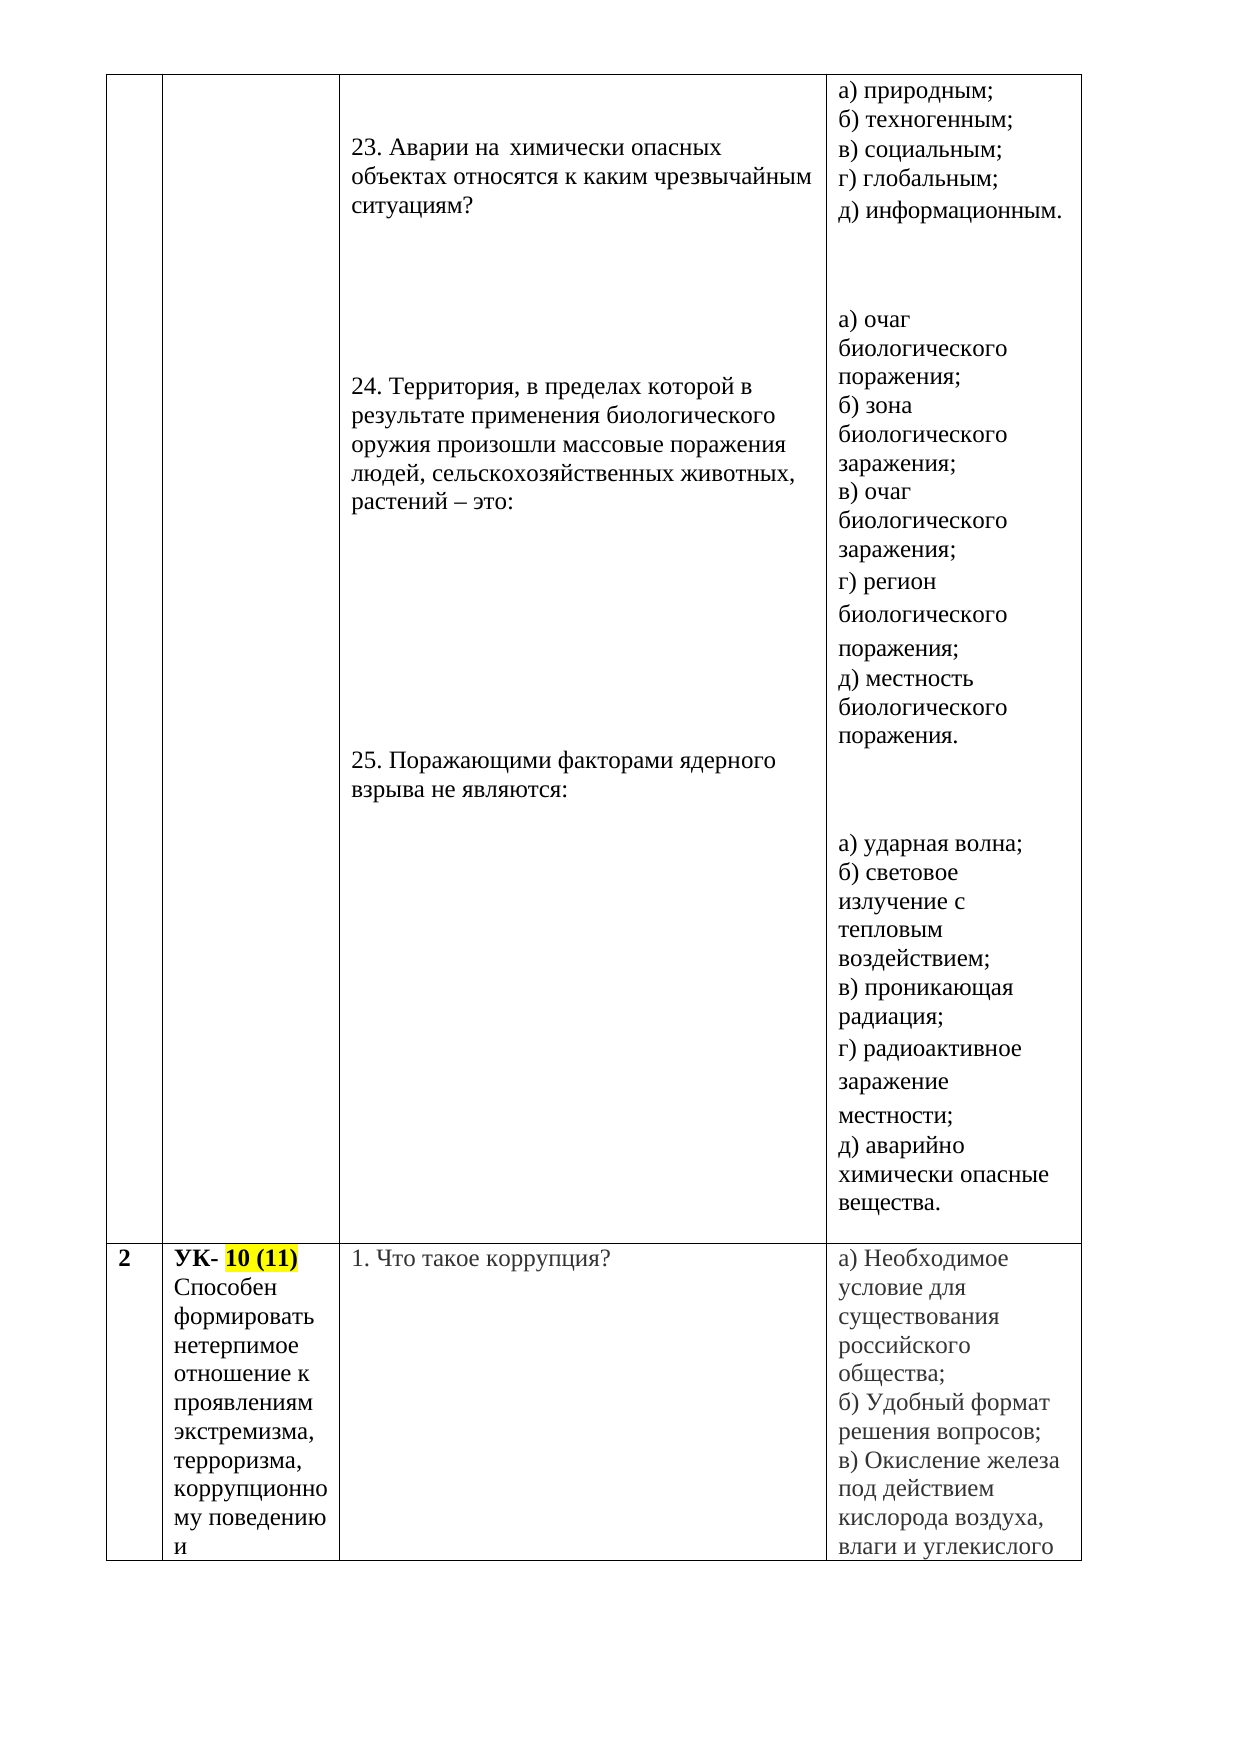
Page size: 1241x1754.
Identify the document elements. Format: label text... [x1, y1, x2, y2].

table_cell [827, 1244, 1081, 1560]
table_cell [163, 75, 339, 1242]
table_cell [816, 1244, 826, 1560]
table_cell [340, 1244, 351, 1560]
table_cell 1 [107, 75, 162, 1242]
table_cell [340, 75, 826, 1242]
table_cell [163, 1244, 339, 1560]
table_cell 2 [107, 1244, 162, 1560]
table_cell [827, 75, 1081, 1242]
